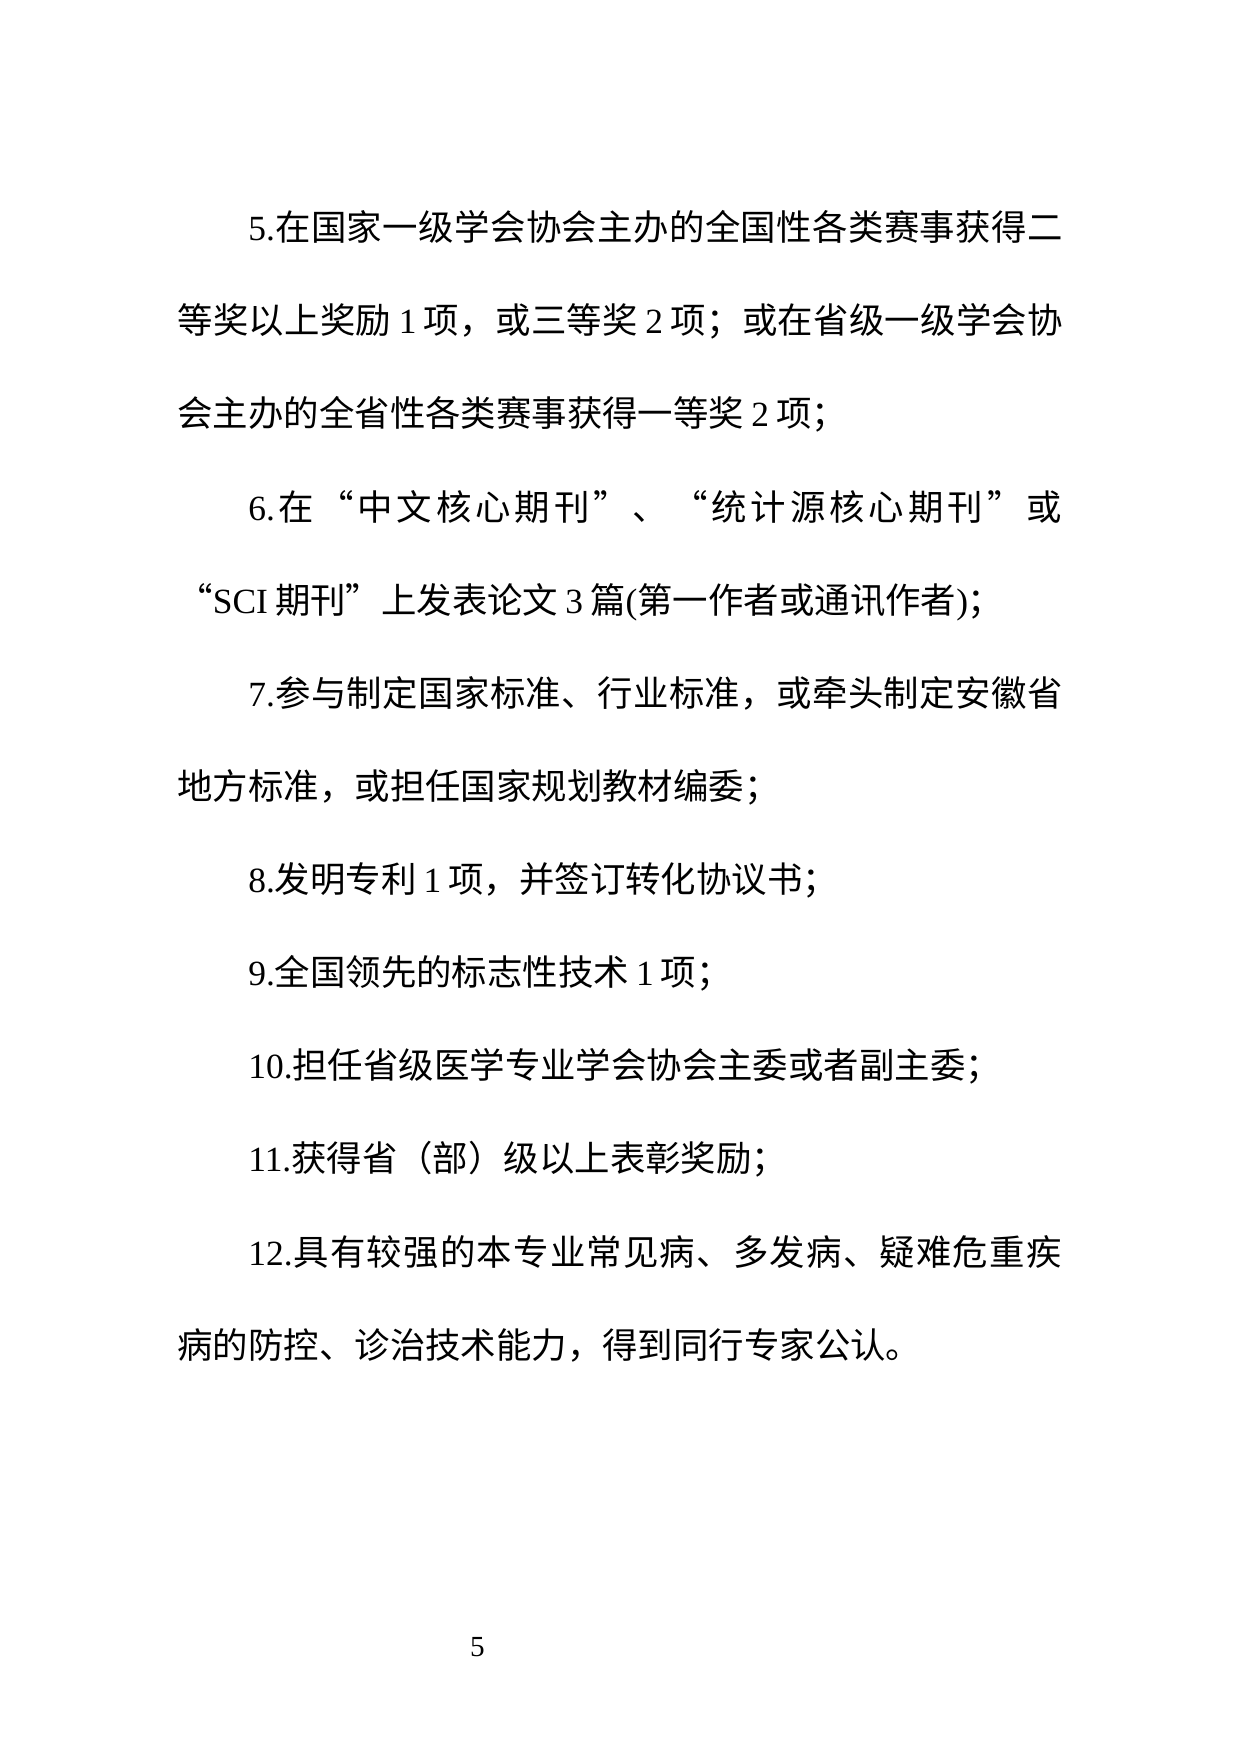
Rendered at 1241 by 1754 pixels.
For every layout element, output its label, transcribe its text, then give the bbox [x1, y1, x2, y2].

text 11.获得省（部）级以上表彰奖励； [177, 1110, 1063, 1203]
text 12.具有较强的本专业常见病、多发病、疑难危重疾病的防控、诊治技术能力，得到同行专家公认。 [177, 1203, 1063, 1389]
text 7.参与制定国家标准、行业标准，或牵头制定安徽省地方标准，或担任国家规划教材编委； [177, 644, 1063, 830]
text 6.在“中文核心期刊”、“统计源核心期刊”或“SCI期刊”上发表论文3篇(第一作者或通讯作者)； [177, 458, 1063, 644]
text 9.全国领先的标志性技术1项； [177, 923, 1063, 1017]
text 5.在国家一级学会协会主办的全国性各类赛事获得二等奖以上奖励1项，或三等奖2项；或在省级一级学会协会主办的全省性各类赛事获得一等奖2项； [177, 178, 1063, 458]
text 8.发明专利1项，并签订转化协议书； [177, 830, 1063, 923]
text 10.担任省级医学专业学会协会主委或者副主委； [177, 1017, 1063, 1110]
